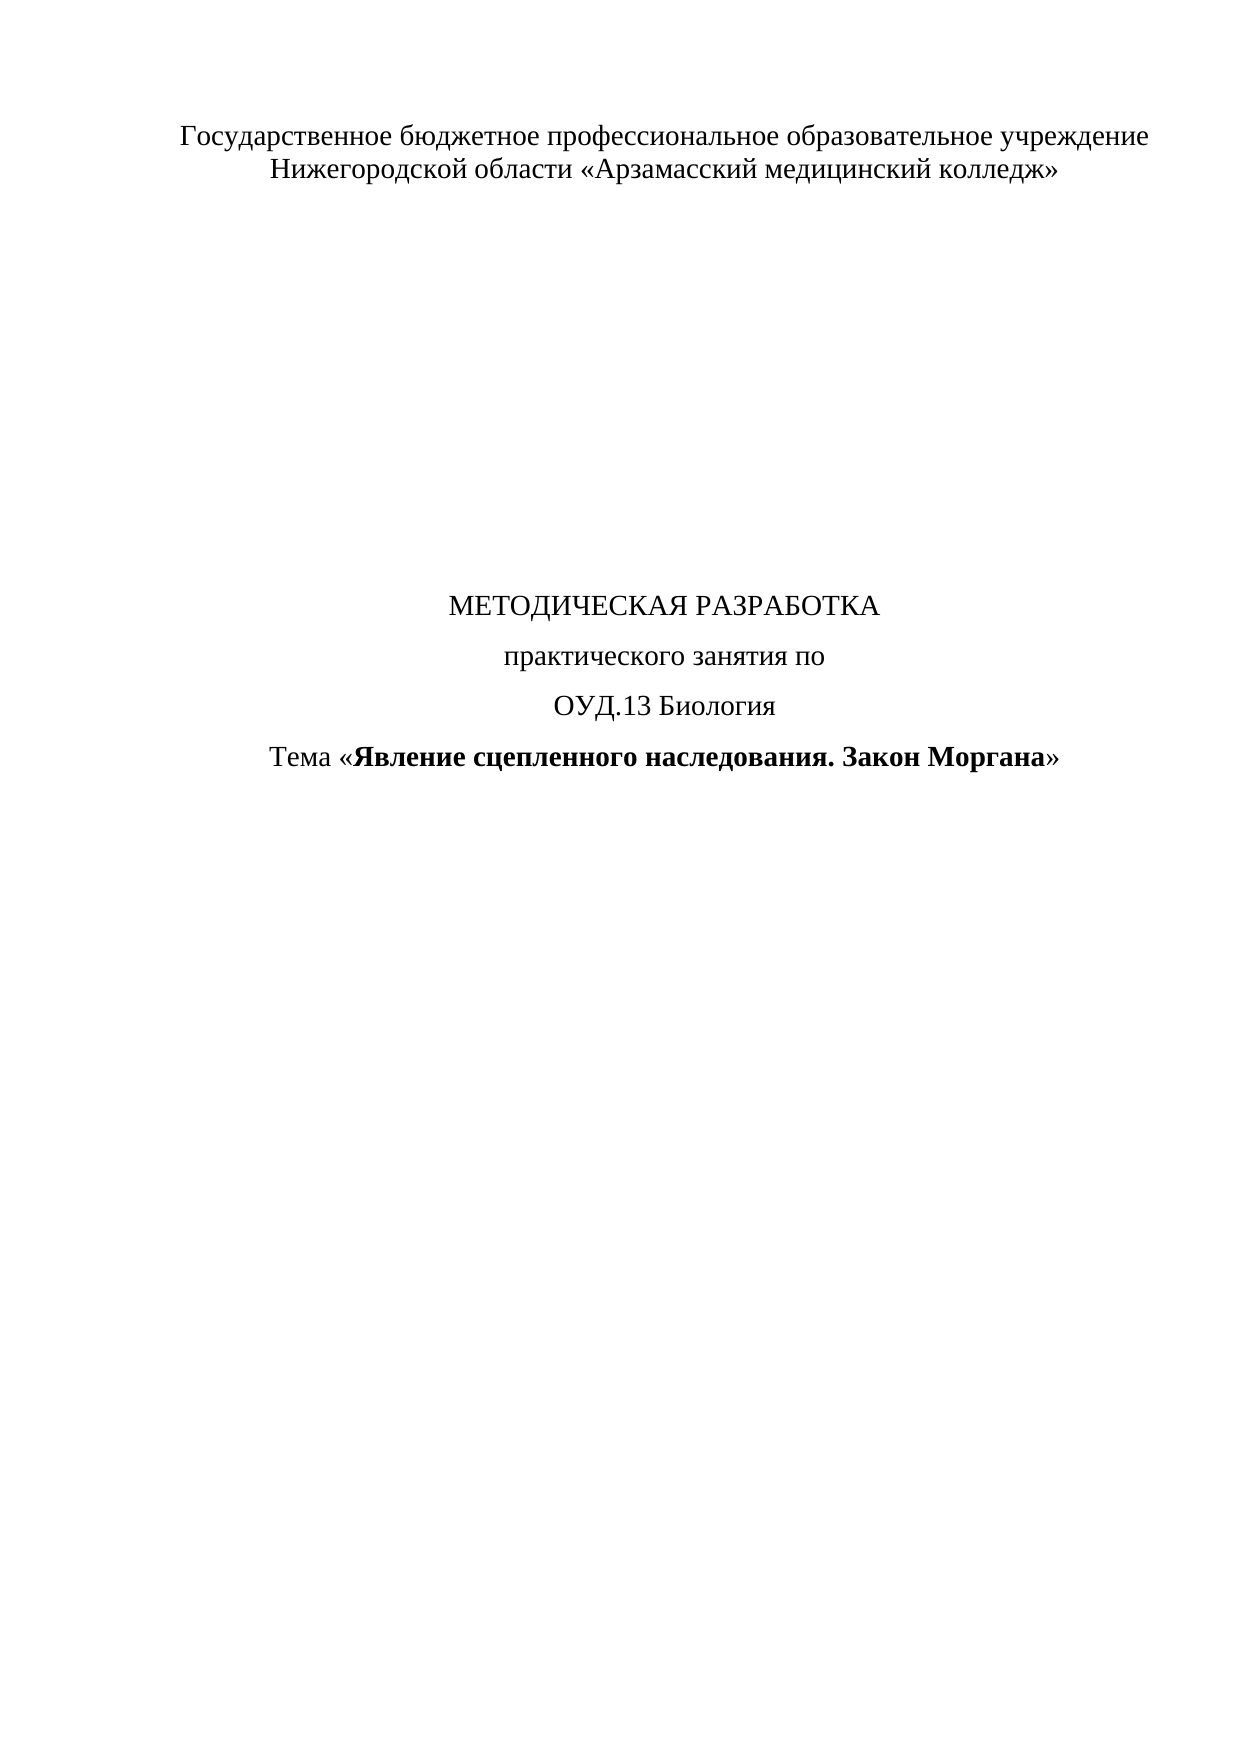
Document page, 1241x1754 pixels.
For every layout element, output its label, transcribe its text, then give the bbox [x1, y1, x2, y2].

text МЕТОДИЧЕСКАЯ РАЗРАБОТКА [177, 588, 1152, 621]
text практического занятия по [177, 638, 1152, 672]
text Тема «Явление сцепленного наследования. Закон Моргана» [177, 739, 1152, 772]
text Государственное бюджетное профессиональное образовательное учреждение Нижегородской области «Арзамасский медицинский колледж» [177, 118, 1152, 185]
text ОУД.13 Биология [177, 688, 1152, 722]
